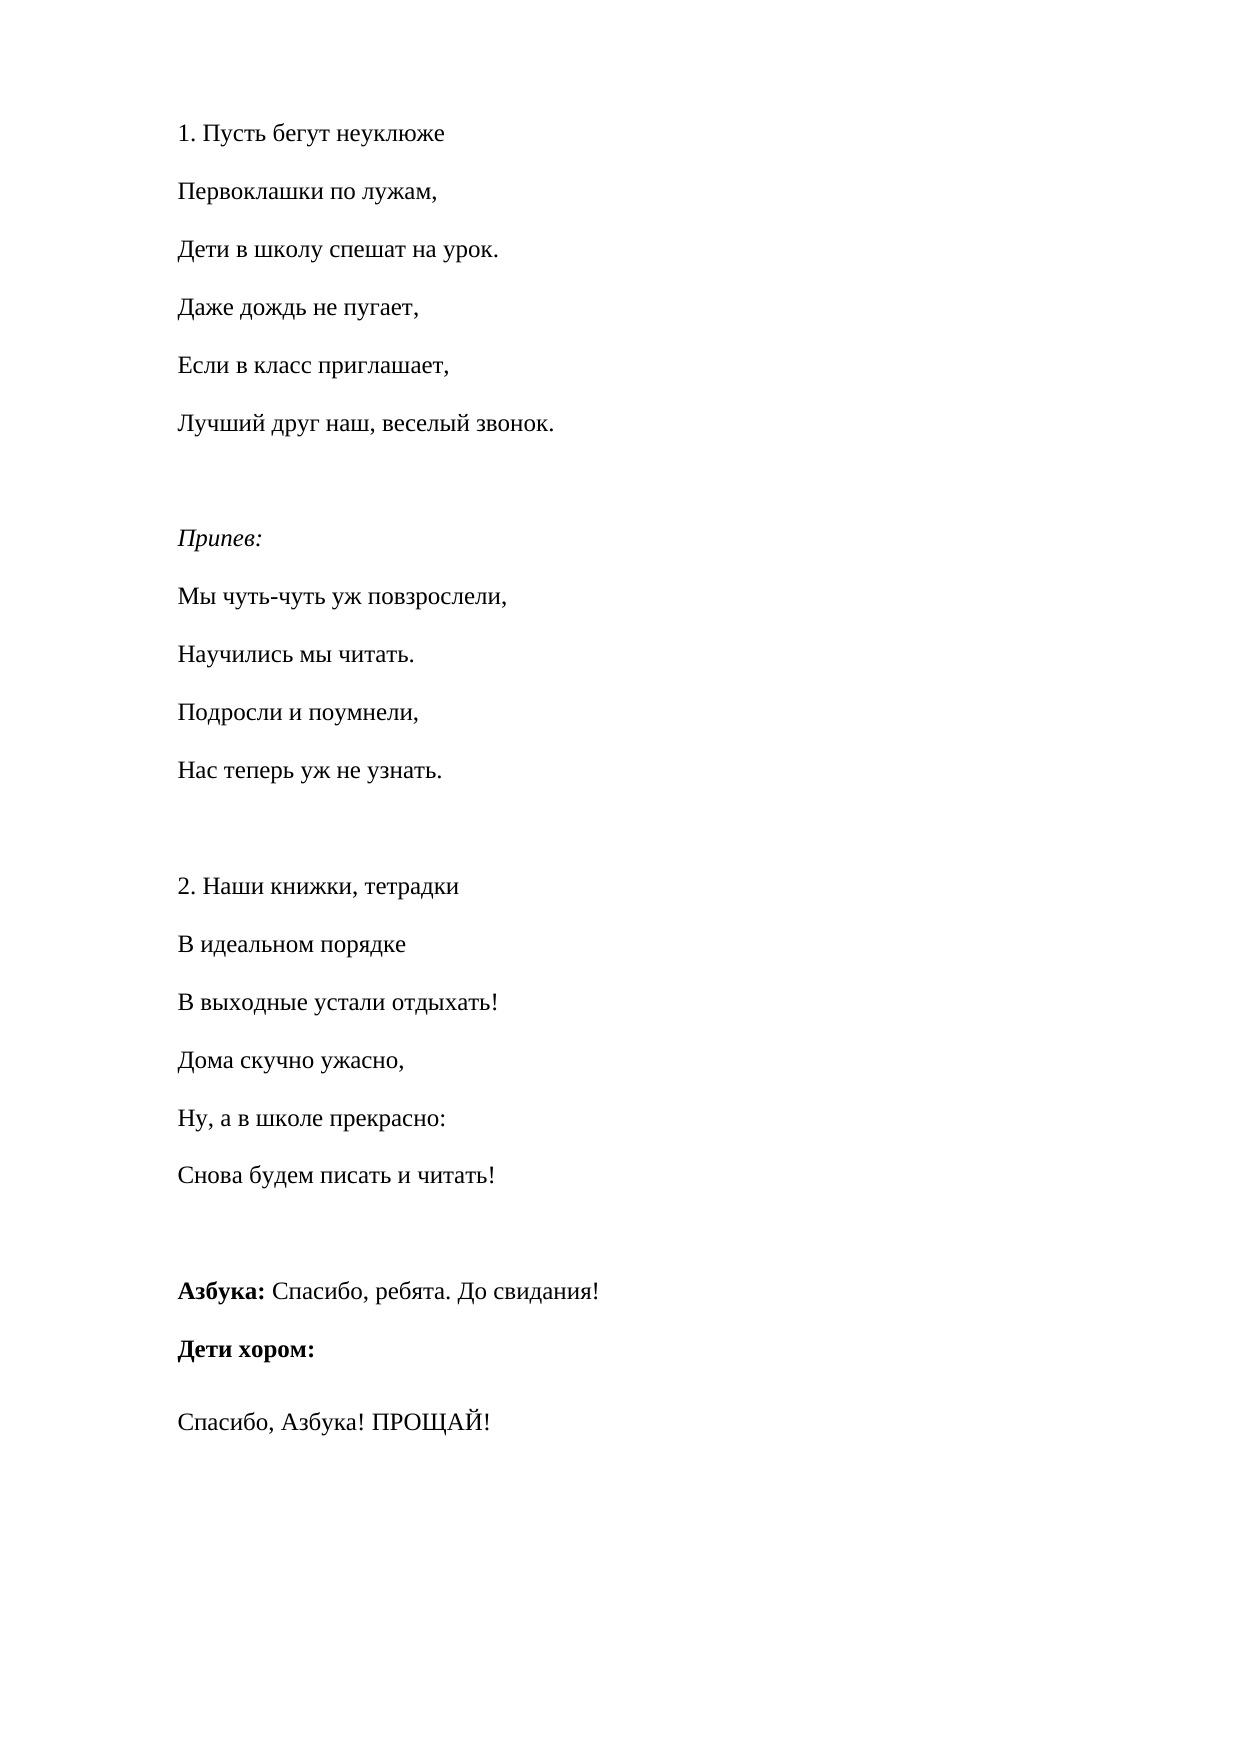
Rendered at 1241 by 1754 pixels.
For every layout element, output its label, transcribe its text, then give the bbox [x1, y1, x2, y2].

text Научились мы читать. [177, 639, 1152, 668]
text Дети в школу спешат на урок. [177, 234, 1152, 263]
text Дома скучно ужасно, [177, 1045, 1152, 1073]
text Ну, а в школе прекрасно: [177, 1103, 1152, 1131]
text Даже дождь не пугает, [177, 292, 1152, 321]
text Мы чуть-чуть уж повзрослели, [177, 581, 1152, 610]
text 2. Наши книжки, тетрадки [177, 871, 1152, 900]
text Нас теперь уж не узнать. [177, 755, 1152, 784]
text Если в класс приглашает, [177, 350, 1152, 378]
text Первоклашки по лужам, [177, 176, 1152, 205]
text Спасибо, Азбука! ПРОЩАЙ! [177, 1407, 1152, 1435]
text Дети хором: [177, 1334, 1152, 1363]
text Припев: [177, 523, 1152, 552]
text В выходные устали отдыхать! [177, 987, 1152, 1016]
text Лучший друг наш, веселый звонок. [177, 408, 1152, 436]
text Азбука: Спасибо, ребята. До свидания! [177, 1276, 1152, 1305]
text Снова будем писать и читать! [177, 1161, 1152, 1189]
text Подросли и поумнели, [177, 697, 1152, 726]
text 1. Пусть бегут неуклюже [177, 118, 1152, 147]
text В идеальном порядке [177, 929, 1152, 958]
